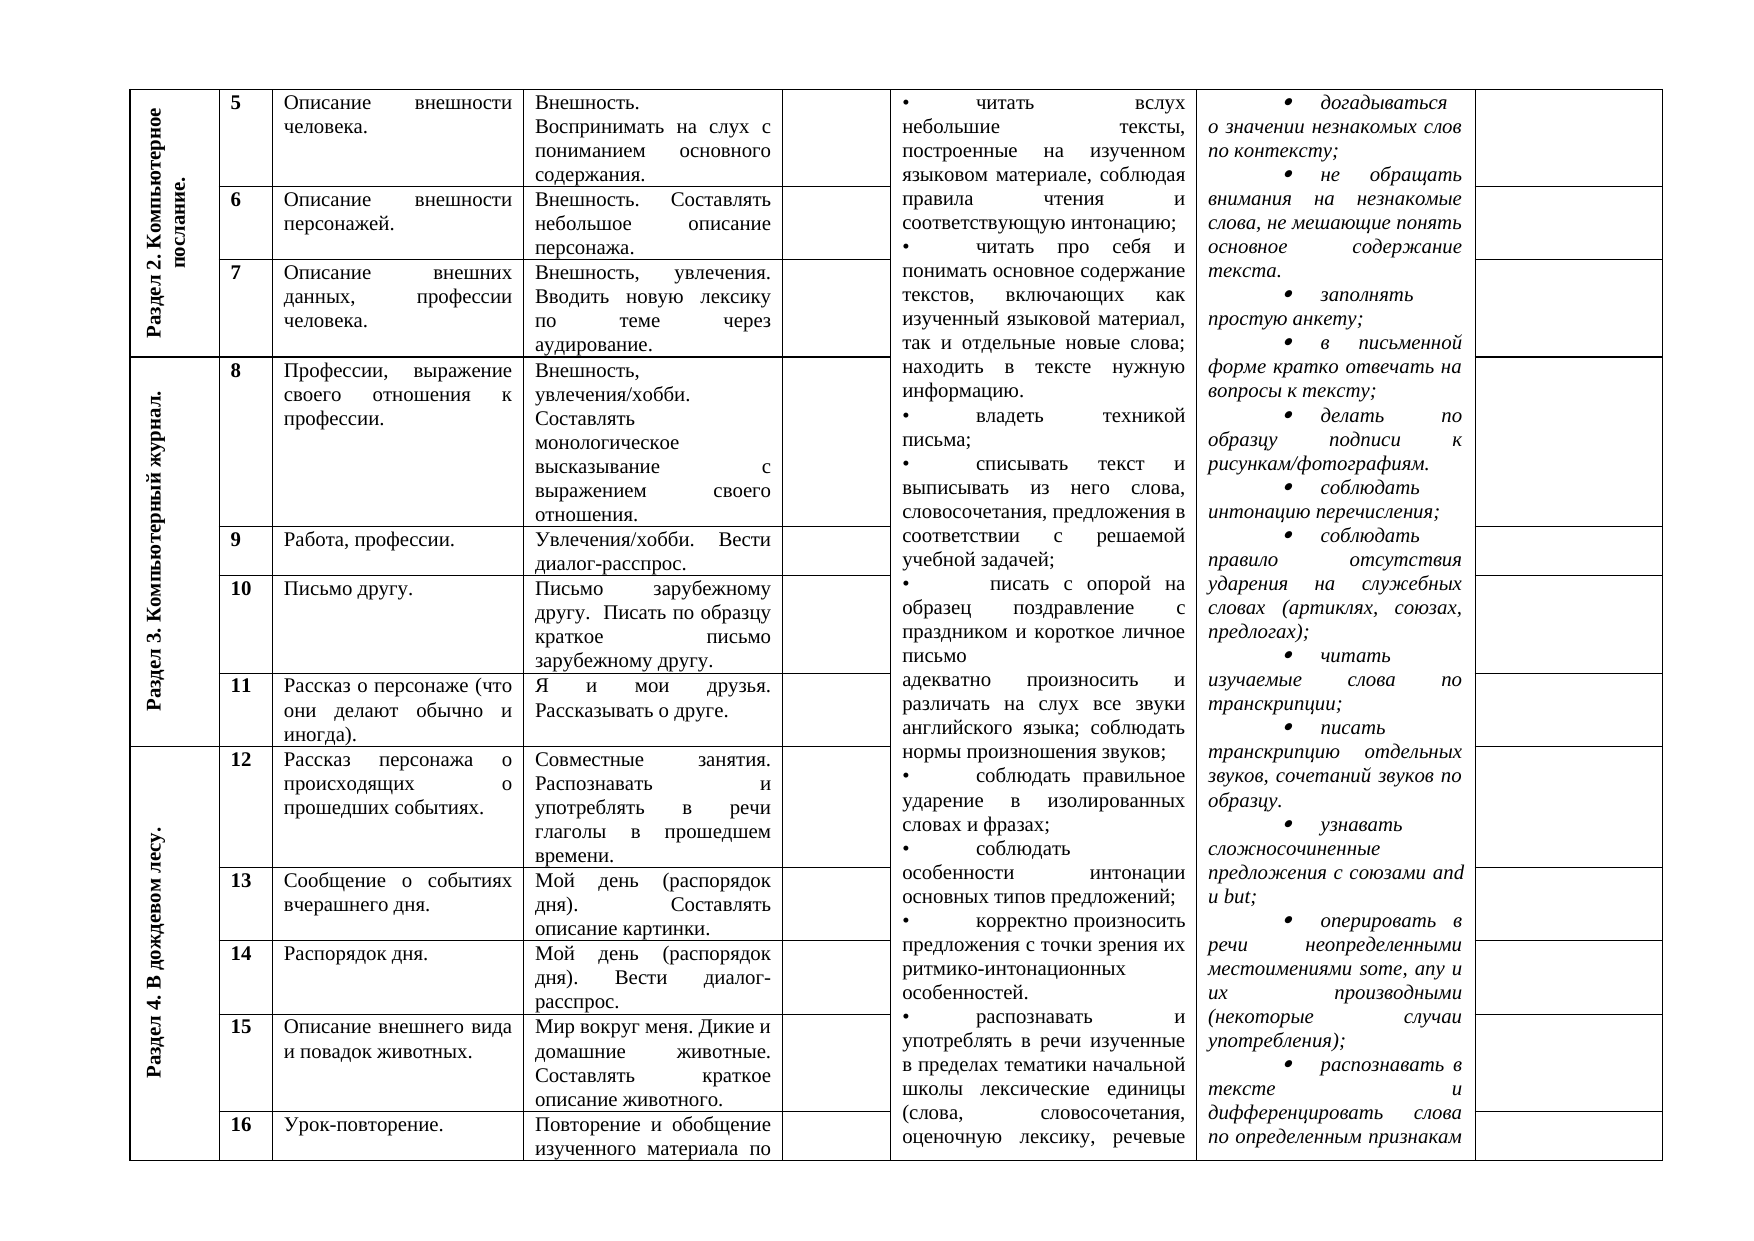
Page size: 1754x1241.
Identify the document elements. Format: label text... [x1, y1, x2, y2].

table_cell [1476, 187, 1662, 259]
table_cell Я и мои друзья. Рассказывать о друге. [524, 674, 782, 746]
table_cell [783, 747, 890, 867]
table_cell [783, 576, 890, 672]
table_cell [1476, 527, 1662, 575]
table_cell [783, 941, 890, 1013]
table_cell [783, 187, 890, 259]
table_cell Рассказ персонажа о происходящих о прошедших событиях. [273, 747, 523, 867]
table_cell Сообщение о событиях вчерашнего дня. [273, 868, 523, 940]
table_cell 15 [220, 1015, 272, 1111]
table_cell 14 [220, 941, 272, 1013]
table_cell 8 [220, 358, 272, 526]
table_cell 6 [220, 187, 272, 259]
table_cell [783, 527, 890, 575]
table_cell [783, 868, 890, 940]
table_cell Раздел 3. Компьютерный журнал. [131, 358, 219, 746]
table_cell [783, 260, 890, 356]
table_cell [783, 358, 890, 526]
table_cell Мир вокруг меня. Дикие и домашние животные. Составлять краткое описание животного. [524, 1015, 782, 1111]
table_cell 11 [220, 674, 272, 746]
table_cell 12 [220, 747, 272, 867]
table_cell [1476, 90, 1662, 186]
table_cell [1476, 1112, 1662, 1160]
table_cell Работа, профессии. [273, 527, 523, 575]
table_cell [1476, 260, 1662, 356]
table_cell Письмо другу. [273, 576, 523, 672]
table_cell [783, 90, 890, 186]
table_cell Описание внешнего вида и повадок животных. [273, 1015, 523, 1111]
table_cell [524, 1112, 782, 1160]
table_cell [1476, 1015, 1662, 1111]
table_cell 13 [220, 868, 272, 940]
table_cell [783, 1112, 890, 1160]
table_cell Мой день (распорядок дня). Вести диалог-расспрос. [524, 941, 782, 1013]
table_cell 7 [220, 260, 272, 356]
table_cell Описание внешности персонажей. [273, 187, 523, 259]
table_cell 16 [220, 1112, 272, 1160]
table_cell [783, 674, 890, 746]
table_cell Совместные занятия. Распознавать и употреблять в речи глаголы в прошедшем времени. [524, 747, 782, 867]
table_cell [1476, 576, 1662, 672]
table_cell Раздел 4. В дождевом лесу. [131, 747, 219, 1160]
table_cell [1476, 868, 1662, 940]
table_cell 9 [220, 527, 272, 575]
table_cell Рассказ о персонаже (что они делают обычно и иногда). [273, 674, 523, 746]
table_cell Увлечения/хобби. Вести диалог-расспрос. [524, 527, 782, 575]
table_cell Урок-повторение. [273, 1112, 523, 1160]
table_cell Мой день (распорядок дня). Составлять описание картинки. [524, 868, 782, 940]
table_cell [1476, 747, 1662, 867]
table_cell Профессии, выражение своего отношения к профессии. [273, 358, 523, 526]
table_cell [1476, 941, 1662, 1013]
table_cell Описание внешности человека. [273, 90, 523, 186]
table_cell 10 [220, 576, 272, 672]
table_cell Письмо зарубежному другу. Писать по образцу краткое письмо зарубежному другу. [524, 576, 782, 672]
table_cell Распорядок дня. [273, 941, 523, 1013]
table_cell Внешность. Составлять небольшое описание персонажа. [524, 187, 782, 259]
table_cell [1476, 358, 1662, 526]
table_cell [1476, 674, 1662, 746]
table_cell Описание внешних данных, профессии человека. [273, 260, 523, 356]
table_cell Внешность. Воспринимать на слух с пониманием основного содержания. [524, 90, 782, 186]
table_cell [783, 1015, 890, 1111]
table_cell Внешность, увлечения. Вводить новую лексику по теме через аудирование. [524, 260, 782, 356]
table_cell 5 [220, 90, 272, 186]
table_cell Внешность, увлечения/хобби. Составлять монологическое высказывание с выражением своего отношения. [524, 358, 782, 526]
table_cell Раздел 2. Компьютерное послание. [131, 90, 219, 356]
